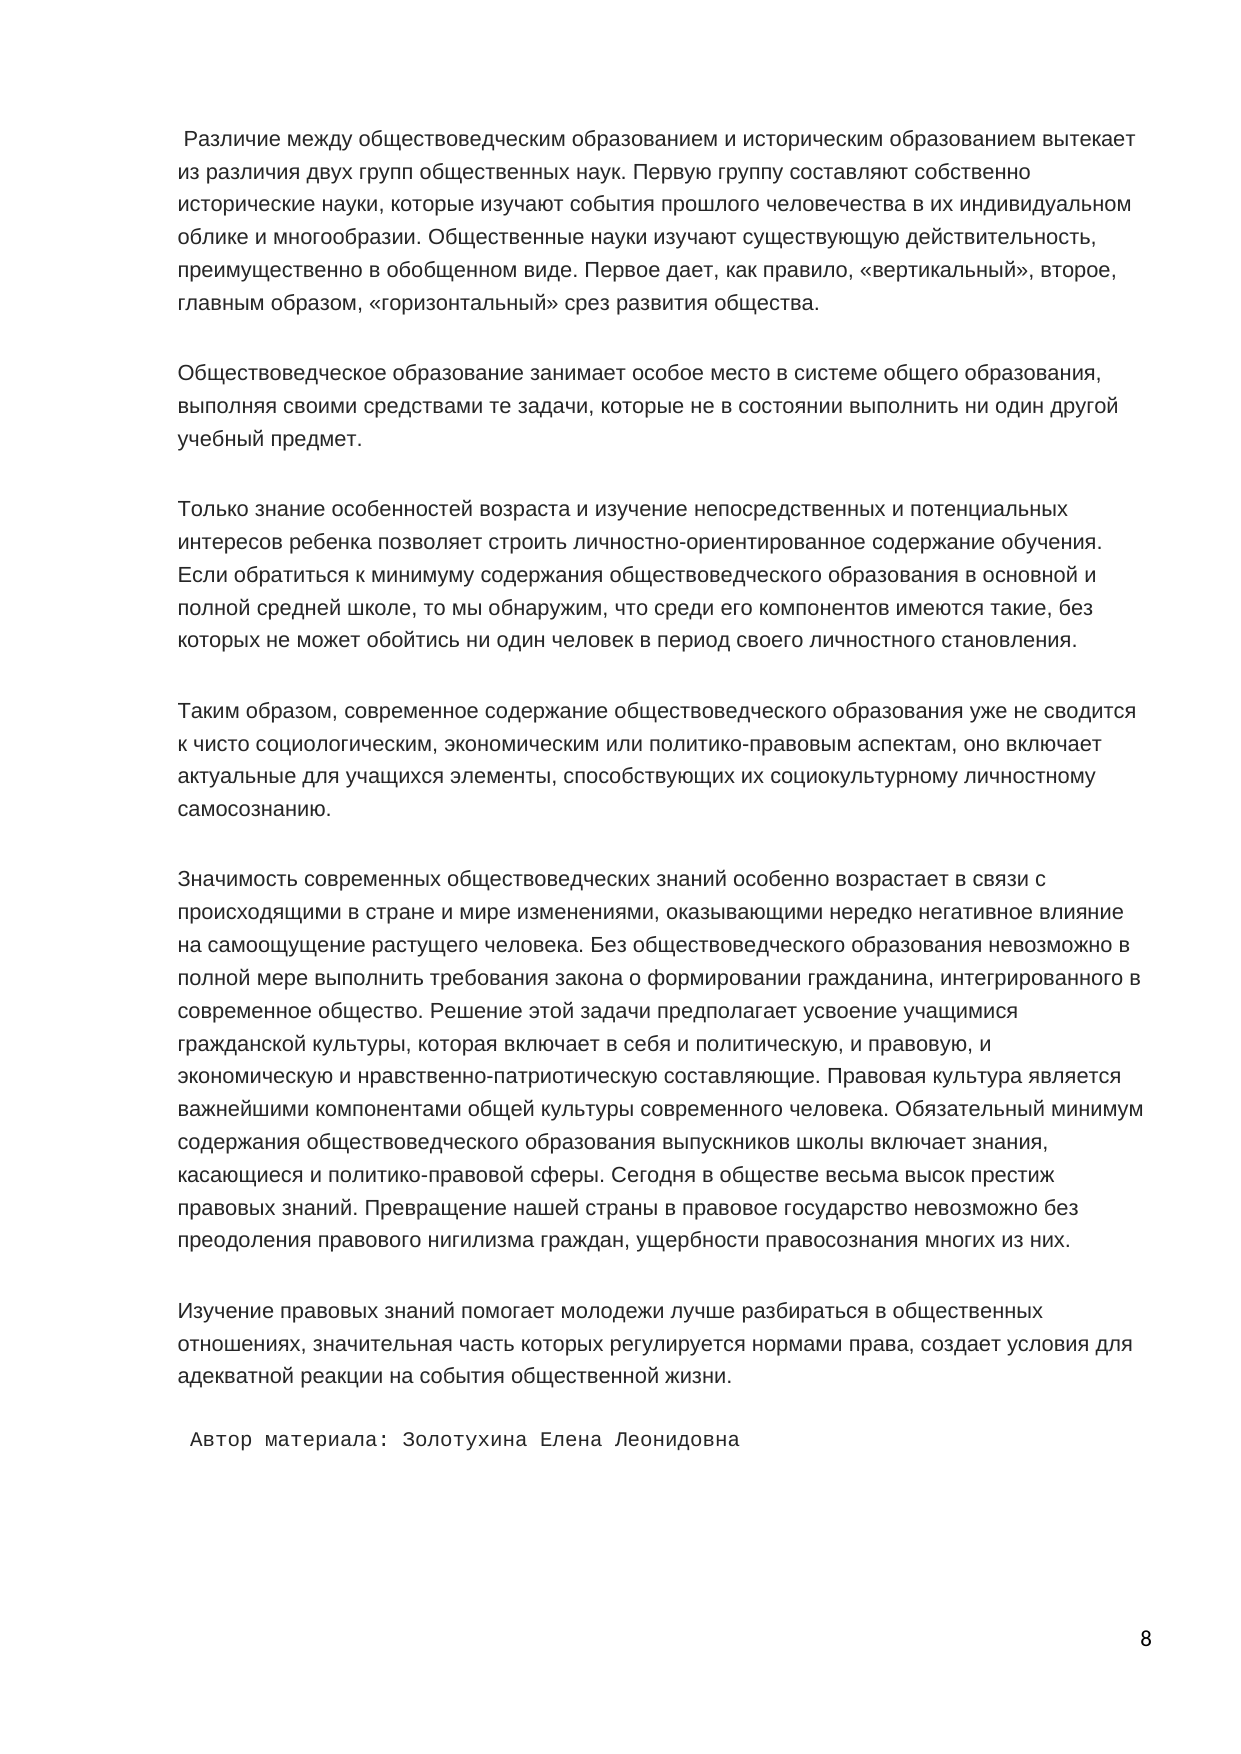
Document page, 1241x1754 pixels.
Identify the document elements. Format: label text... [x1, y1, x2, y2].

text Автор материала: Золотухина Елена Леонидовна [177, 1426, 1152, 1452]
text Таким образом, современное содержание обществоведческого образования уже не сводится к чисто социологическим, экономическим или политико-правовым аспектам, оно включает актуальные для учащихся элементы, способствующих их социокультурному личностному самосознанию. [177, 690, 1152, 821]
text Изучение правовых знаний помогает молодежи лучше разбираться в общественных отношениях, значительная часть которых регулируется нормами права, создает условия для адекватной реакции на события общественной жизни. [177, 1290, 1152, 1388]
text Только знание особенностей возраста и изучение непосредственных и потенциальных интересов ребенка позволяет строить личностно-ориентированное содержание обучения. Если обратиться к минимуму содержания обществоведческого образования в основной и полной средней школе, то мы обнаружим, что среди его компонентов имеются такие, без которых не может обойтись ни один человек в период своего личностного становления. [177, 488, 1152, 652]
text Различие между обществоведческим образованием и историческим образованием вытекает из различия двух групп общественных наук. Первую группу составляют собственно исторические науки, которые изучают события прошлого человечества в их индивидуальном облике и многообразии. Общественные науки изучают существующую действительность, преимущественно в обобщенном виде. Первое дает, как правило, «вертикальный», второе, главным образом, «горизонтальный» срез развития общества. [177, 118, 1152, 315]
text Значимость современных обществоведческих знаний особенно возрастает в связи с происходящими в стране и мире изменениями, оказывающими нередко негативное влияние на самоощущение растущего человека. Без обществоведческого образования невозможно в полной мере выполнить требования закона о формировании гражданина, интегрированного в современное общество. Решение этой задачи предполагает усвоение учащимися гражданской культуры, которая включает в себя и политическую, и правовую, и экономическую и нравственно-патриотическую составляющие. Правовая культура является важнейшими компонентами общей культуры современного человека. Обязательный минимум содержания обществоведческого образования выпускников школы включает знания, касающиеся и политико-правовой сферы. Сегодня в обществе весьма высок престиж правовых знаний. Превращение нашей страны в правовое государство невозможно без преодоления правового нигилизма граждан, ущербности правосознания многих из них. [177, 859, 1152, 1252]
text Обществоведческое образование занимает особое место в системе общего образования, выполняя своими средствами те задачи, которые не в состоянии выполнить ни один другой учебный предмет. [177, 352, 1152, 451]
